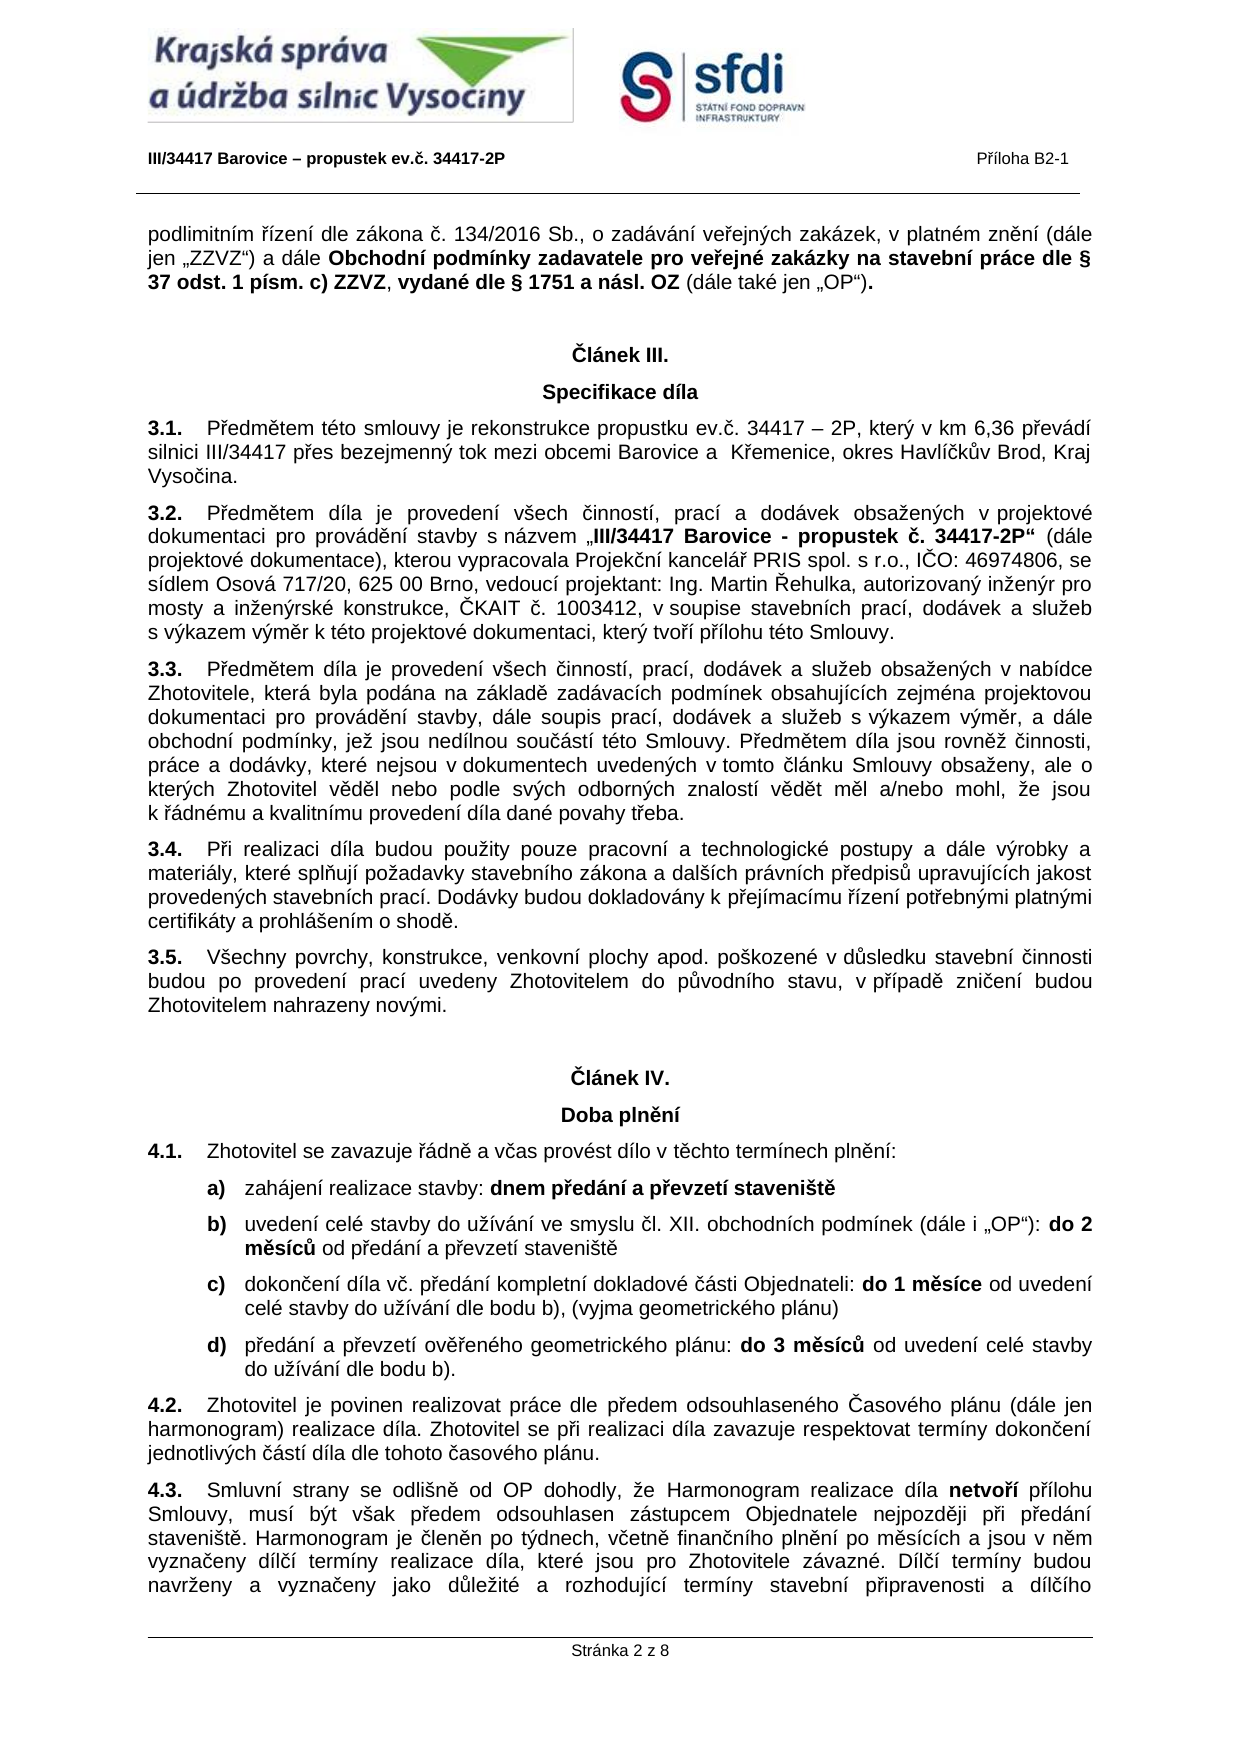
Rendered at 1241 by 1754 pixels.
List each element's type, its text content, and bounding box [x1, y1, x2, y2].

list Předmětem díla je provedení všech činností, prací a dodávek obsažených v projektové dokumentaci pro provádění stavby s názvem „III/34417 Barovice - propustek č. 34417-2P“ (dále projektové dokumentace), kterou vypracovala Projekční kancelář PRIS spol. s r.o., IČO: 46974806, se sídlem Osová 717/20, 625 00 Brno, vedoucí projektant: Ing. Martin Řehulka, autorizovaný inženýr pro mosty a inženýrské konstrukce, ČKAIT č. 1003412, v soupise stavebních prací, dodávek a služeb s výkazem výměr k této projektové dokumentaci, který tvoří přílohu této Smlouvy. [148, 500, 1093, 644]
list zahájení realizace stavby: dnem předání a převzetí staveniště [207, 1175, 1093, 1199]
subtitle Doba plnění [148, 1102, 1093, 1126]
picture [147, 28, 574, 124]
text Článek IV. [148, 1066, 1093, 1090]
subtitle Specifikace díla [148, 379, 1093, 403]
list dokončení díla vč. předání kompletní dokladové části Objednateli: do 1 měsíce od uvedení celé stavby do užívání dle bodu b), (vyjma geometrického plánu) [207, 1272, 1093, 1320]
text Článek III. [148, 343, 1093, 367]
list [148, 222, 1093, 294]
list Při realizaci díla budou použity pouze pracovní a technologické postupy a dále výrobky a materiály, které splňují požadavky stavebního zákona a dalších právních předpisů upravujících jakost provedených stavebních prací. Dodávky budou dokladovány k přejímacímu řízení potřebnými platnými certifikáty a prohlášením o shodě. [148, 837, 1093, 933]
list uvedení celé stavby do užívání ve smyslu čl. XII. obchodních podmínek (dále i „OP“): do 2 měsíců od předání a převzetí staveniště [207, 1212, 1093, 1260]
list Všechny povrchy, konstrukce, venkovní plochy apod. poškozené v důsledku stavební činnosti budou po provedení prací uvedeny Zhotovitelem do původního stavu, v případě zničení budou Zhotovitelem nahrazeny novými. [148, 945, 1093, 1017]
picture [617, 32, 805, 136]
list Zhotovitel je povinen realizovat práce dle předem odsouhlaseného Časového plánu (dále jen harmonogram) realizace díla. Zhotovitel se při realizaci díla zavazuje respektovat termíny dokončení jednotlivých částí díla dle tohoto časového plánu. [148, 1393, 1093, 1465]
list předání a převzetí ověřeného geometrického plánu: do 3 měsíců od uvedení celé stavby do užívání dle bodu b). [207, 1333, 1093, 1381]
list Zhotovitel se zavazuje řádně a včas provést dílo v těchto termínech plnění: [148, 1139, 1093, 1163]
list Předmětem díla je provedení všech činností, prací, dodávek a služeb obsažených v nabídce Zhotovitele, která byla podána na základě zadávacích podmínek obsahujících zejména projektovou dokumentaci pro provádění stavby, dále soupis prací, dodávek a služeb s výkazem výměr, a dále obchodní podmínky, jež jsou nedílnou součástí této Smlouvy. Předmětem díla jsou rovněž činnosti, práce a dodávky, které nejsou v dokumentech uvedených v tomto článku Smlouvy obsaženy, ale o kterých Zhotovitel věděl nebo podle svých odborných znalostí vědět měl a/nebo mohl, že jsou k řádnému a kvalitnímu provedení díla dané povahy třeba. [148, 657, 1093, 824]
list Předmětem této smlouvy je rekonstrukce propustku ev.č. 34417 – 2P, který v km 6,36 převádí silnici III/34417 přes bezejmenný tok mezi obcemi Barovice a Křemenice, okres Havlíčkův Brod, Kraj Vysočina. [148, 416, 1093, 488]
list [148, 1477, 1093, 1597]
